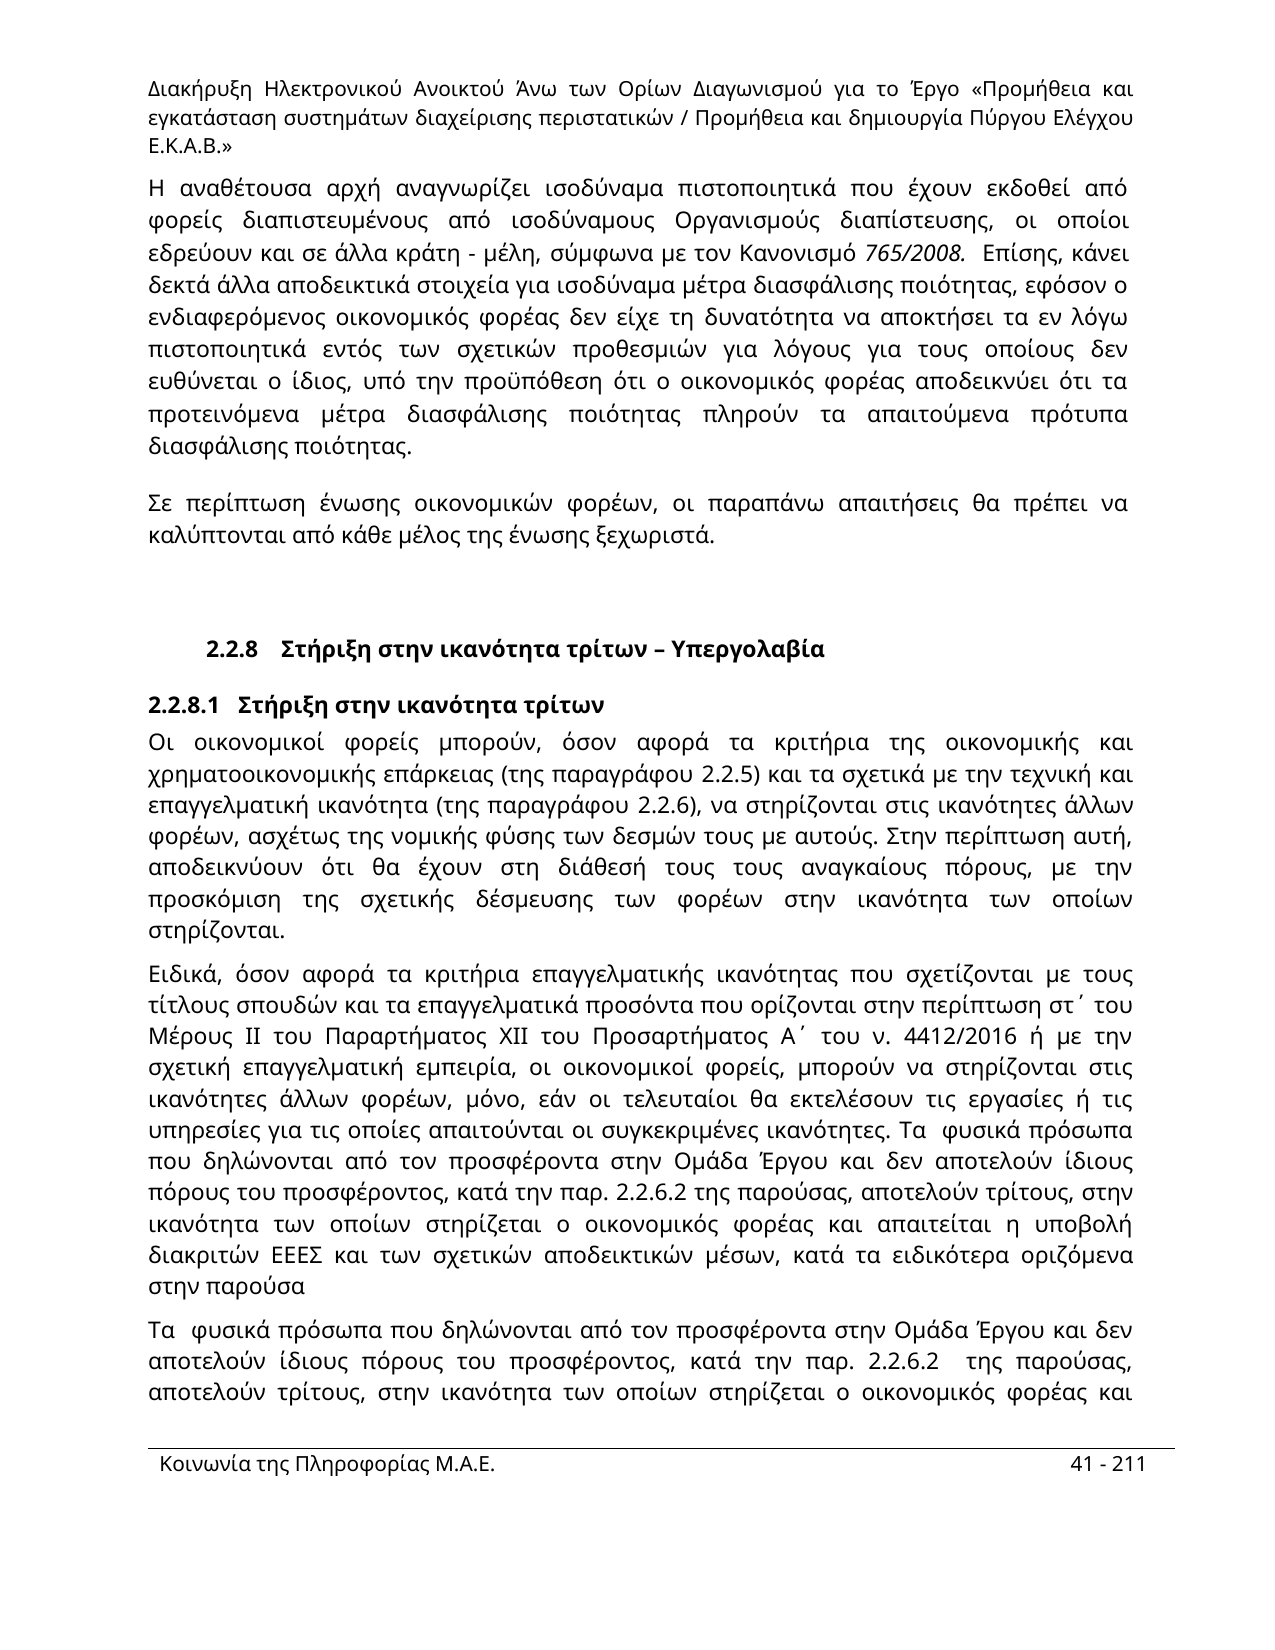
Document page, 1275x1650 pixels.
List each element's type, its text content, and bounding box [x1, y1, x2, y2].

text Ειδικά, όσον αφορά τα κριτήρια επαγγελματικής ικανότητας που σχετίζονται με τους τίτλους σπουδών και τα επαγγελματικά προσόντα που ορίζονται στην περίπτωση στ΄ του Μέρους ΙΙ του Παραρτήματος ΧΙΙ του Προσαρτήματος Α΄ του ν. 4412/2016 ή με την σχετική επαγγελματική εμπειρία, οι οικονομικοί φορείς, μπορούν να στηρίζονται στις ικανότητες άλλων φορέων, μόνο, εάν οι τελευταίοι θα εκτελέσουν τις εργασίες ή τις υπηρεσίες για τις οποίες απαιτούνται οι συγκεκριμένες ικανότητες. Τα φυσικά πρόσωπα που δηλώνονται από τον προσφέροντα στην Ομάδα Έργου και δεν αποτελούν ίδιους πόρους του προσφέροντος, κατά την παρ. 2.2.6.2 της παρούσας, αποτελούν τρίτους, στην ικανότητα των οποίων στηρίζεται ο οικονομικός φορέας και απαιτείται η υποβολή διακριτών ΕΕΕΣ και των σχετικών αποδεικτικών μέσων, κατά τα ειδικότερα οριζόμενα στην παρούσα [148, 957, 1134, 1301]
text Η αναθέτουσα αρχή αναγνωρίζει ισοδύναμα πιστοποιητικά που έχουν εκδοθεί από φορείς διαπιστευμένους από ισοδύναμους Οργανισμούς διαπίστευσης, οι οποίοι εδρεύουν και σε άλλα κράτη - μέλη, σύμφωνα με τον Κανονισμό 765/2008. Επίσης, κάνει δεκτά άλλα αποδεικτικά στοιχεία για ισοδύναμα μέτρα διασφάλισης ποιότητας, εφόσον ο ενδιαφερόμενος οικονομικός φορέας δεν είχε τη δυνατότητα να αποκτήσει τα εν λόγω πιστοποιητικά εντός των σχετικών προθεσμιών για λόγους για τους οποίους δεν ευθύνεται ο ίδιος, υπό την προϋπόθεση ότι ο οικονομικός φορέας αποδεικνύει ότι τα προτεινόμενα μέτρα διασφάλισης ποιότητας πληρούν τα απαιτούμενα πρότυπα διασφάλισης ποιότητας. [148, 172, 1129, 461]
text Σε περίπτωση ένωσης οικονομικών φορέων, οι παραπάνω απαιτήσεις θα πρέπει να καλύπτονται από κάθε μέλος της ένωσης ξεχωριστά. [148, 487, 1129, 550]
subtitle Στήριξη στην ικανότητα τρίτων [148, 689, 1134, 720]
subtitle Στήριξη στην ικανότητα τρίτων – Υπεργολαβία [206, 632, 1134, 664]
text Οι οικονομικοί φορείς μπορούν, όσον αφορά τα κριτήρια της οικονομικής και χρηματοοικονομικής επάρκειας (της παραγράφου 2.2.5) και τα σχετικά με την τεχνική και επαγγελματική ικανότητα (της παραγράφου 2.2.6), να στηρίζονται στις ικανότητες άλλων φορέων, ασχέτως της νομικής φύσης των δεσμών τους με αυτούς. Στην περίπτωση αυτή, αποδεικνύουν ότι θα έχουν στη διάθεσή τους τους αναγκαίους πόρους, με την προσκόμιση της σχετικής δέσμευσης των φορέων στην ικανότητα των οποίων στηρίζονται. [148, 726, 1134, 945]
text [148, 1314, 1134, 1407]
